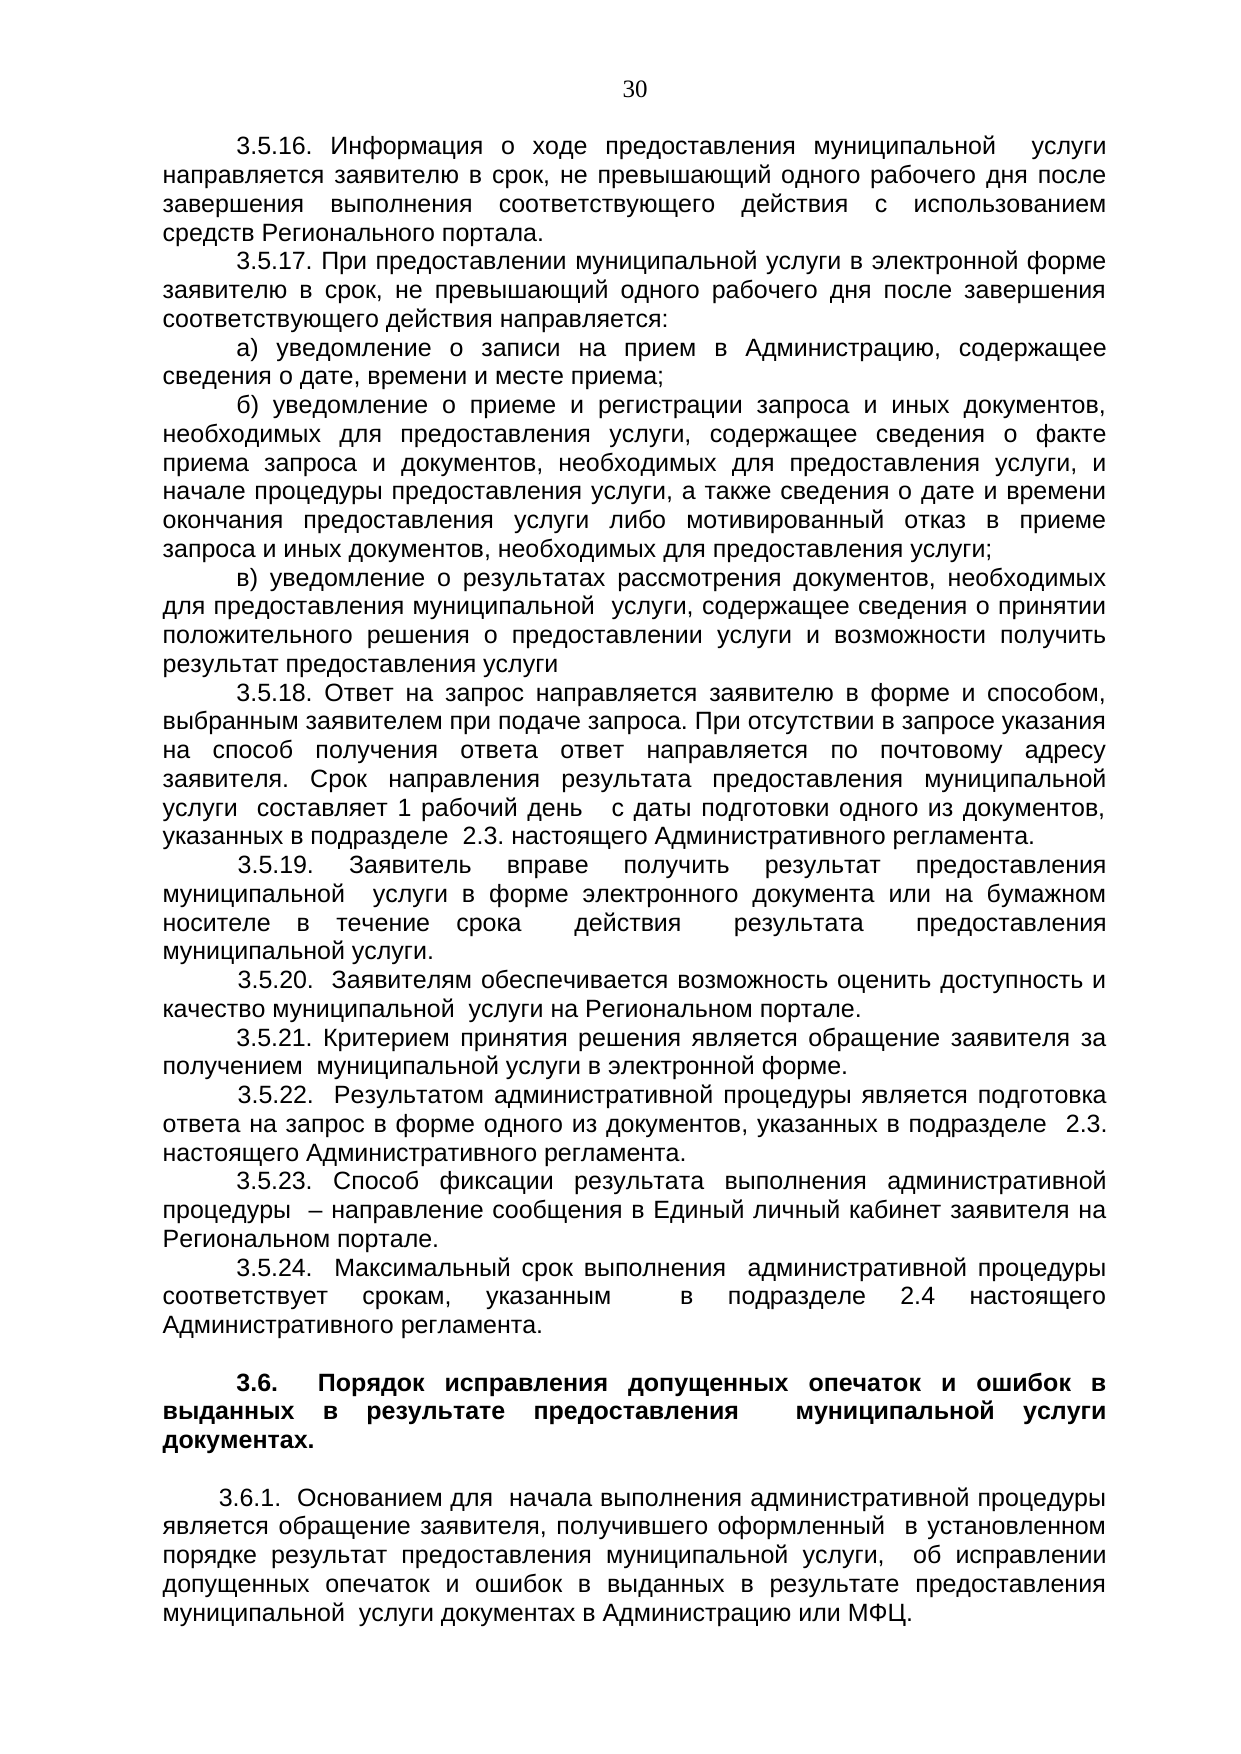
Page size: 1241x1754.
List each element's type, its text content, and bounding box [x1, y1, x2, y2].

text 3.6.1. Основанием для начала выполнения административной процедуры является обращение заявителя, получившего оформленный в установленном порядке результат предоставления муниципальной услуги, об исправлении допущенных опечаток и ошибок в выданных в результате предоставления муниципальной услуги документах в Администрацию или МФЦ. [162, 1483, 1107, 1626]
text 3.6. Порядок исправления допущенных опечаток и ошибок в выданных в результате предоставления муниципальной услуги документах. [162, 1368, 1107, 1454]
text в) уведомление о результатах рассмотрения документов, необходимых для предоставления муниципальной услуги, содержащее сведения о принятии положительного решения о предоставлении услуги и возможности получить результат предоставления услуги [162, 563, 1107, 678]
text 3.5.22. Результатом административной процедуры является подготовка ответа на запрос в форме одного из документов, указанных в подразделе 2.3. настоящего Административного регламента. [162, 1080, 1107, 1166]
text б) уведомление о приеме и регистрации запроса и иных документов, необходимых для предоставления услуги, содержащее сведения о факте приема запроса и документов, необходимых для предоставления услуги, и начале процедуры предоставления услуги, а также сведения о дате и времени окончания предоставления услуги либо мотивированный отказ в приеме запроса и иных документов, необходимых для предоставления услуги; [162, 390, 1107, 563]
text 3.5.23. Способ фиксации результата выполнения административной процедуры – направление сообщения в Единый личный кабинет заявителя на Региональном портале. [162, 1166, 1107, 1253]
text 3.5.24. Максимальный срок выполнения административной процедуры соответствует срокам, указанным в подразделе 2.4 настоящего Административного регламента. [162, 1253, 1107, 1339]
text 3.5.16. Информация о ходе предоставления муниципальной услуги направляется заявителю в срок, не превышающий одного рабочего дня после завершения выполнения соответствующего действия с использованием средств Регионального портала. [162, 131, 1107, 246]
text 3.5.18. Ответ на запрос направляется заявителю в форме и способом, выбранным заявителем при подаче запроса. При отсутствии в запросе указания на способ получения ответа ответ направляется по почтовому адресу заявителя. Срок направления результата предоставления муниципальной услуги составляет 1 рабочий день с даты подготовки одного из документов, указанных в подразделе 2.3. настоящего Административного регламента. [162, 678, 1107, 850]
text 3.5.20. Заявителям обеспечивается возможность оценить доступность и качество муниципальной услуги на Региональном портале. [162, 965, 1107, 1023]
text а) уведомление о записи на прием в Администрацию, содержащее сведения о дате, времени и месте приема; [162, 333, 1107, 390]
text 3.5.21. Критерием принятия решения является обращение заявителя за получением муниципальной услуги в электронной форме. [162, 1023, 1107, 1080]
text 3.5.19. Заявитель вправе получить результат предоставления муниципальной услуги в форме электронного документа или на бумажном носителе в течение срока действия результата предоставления муниципальной услуги. [162, 850, 1107, 965]
text 3.5.17. При предоставлении муниципальной услуги в электронной форме заявителю в срок, не превышающий одного рабочего дня после завершения соответствующего действия направляется: [162, 246, 1107, 333]
